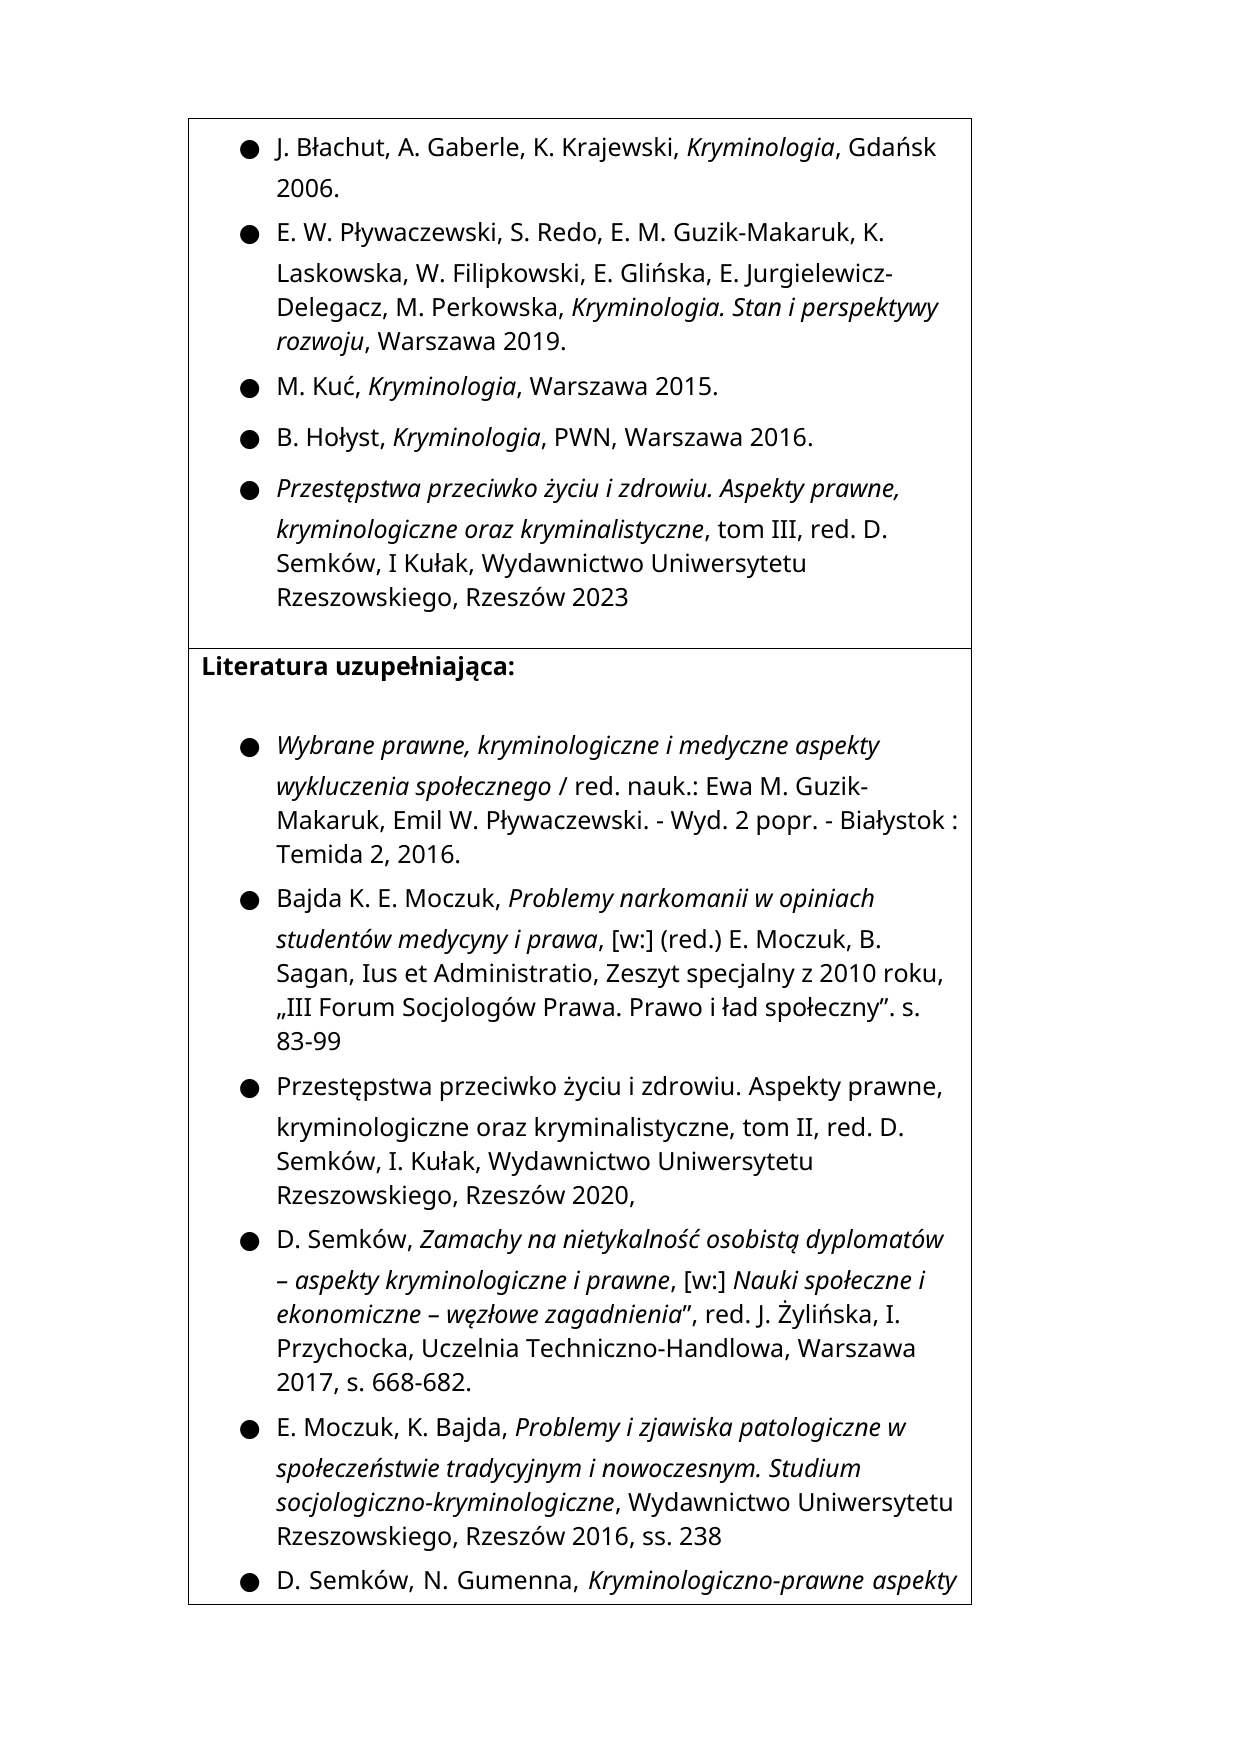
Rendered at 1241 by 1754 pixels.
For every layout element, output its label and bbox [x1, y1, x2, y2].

table_cell [189, 649, 971, 1604]
table_header [189, 119, 971, 648]
